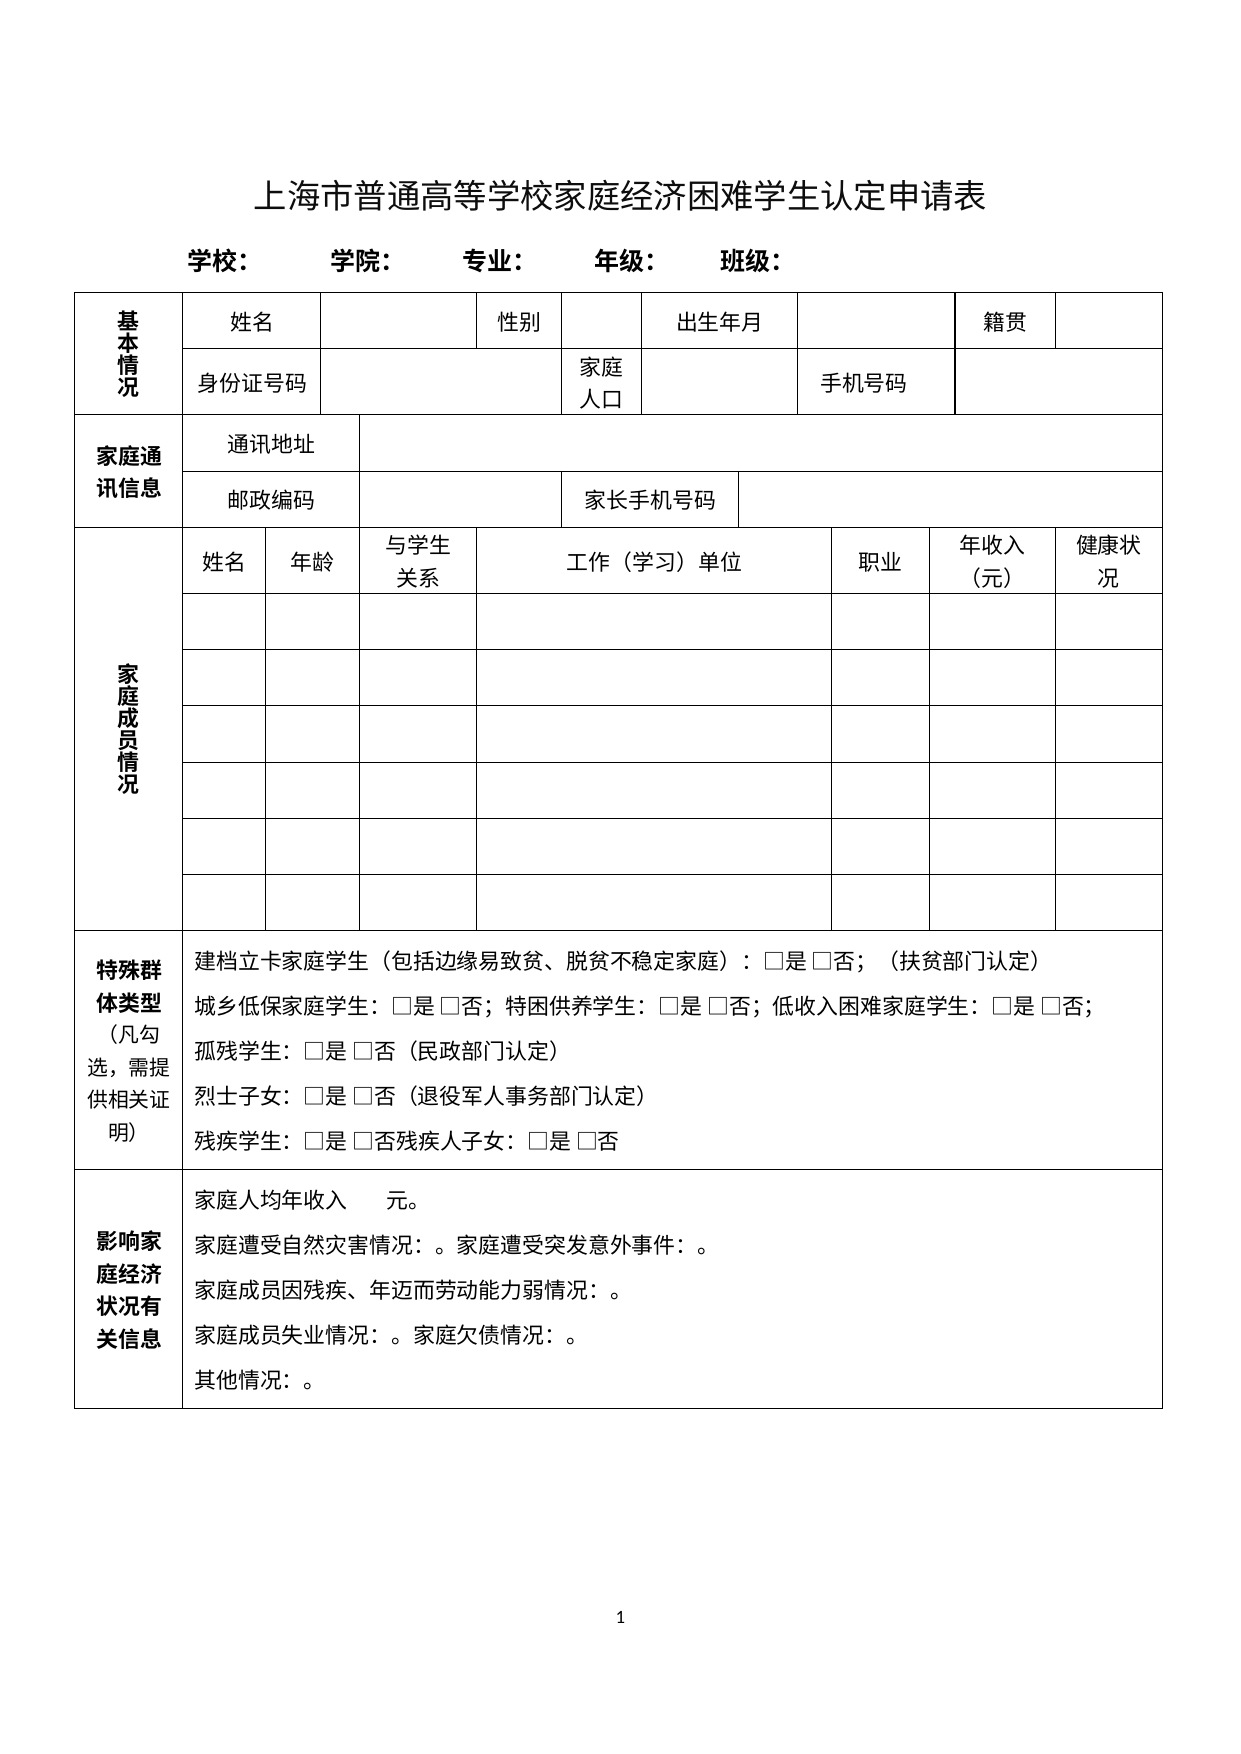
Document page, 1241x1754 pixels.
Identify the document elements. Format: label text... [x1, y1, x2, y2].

table_cell [930, 706, 1055, 762]
table_cell [183, 706, 265, 762]
table_cell 影响家庭经济 状况有关信息 [75, 1170, 182, 1407]
table_cell [477, 650, 831, 705]
table_cell [360, 706, 476, 762]
table_cell [360, 875, 476, 930]
table_cell 工作（学习）单位 [477, 528, 831, 593]
table_cell [360, 650, 476, 705]
table_cell [739, 472, 1162, 527]
table_cell [266, 706, 359, 762]
table_cell [642, 349, 797, 414]
table_header [798, 293, 954, 348]
table_cell [266, 875, 359, 930]
table_cell [956, 349, 1162, 414]
table_cell [183, 875, 265, 930]
table_cell [360, 415, 1162, 471]
table_cell [832, 819, 929, 874]
table_cell [183, 819, 265, 874]
table_cell [832, 594, 929, 649]
text 学校： 学院： 专业： 年级： 班级： [187, 227, 1053, 292]
table_cell [266, 650, 359, 705]
table_cell [360, 472, 561, 527]
table_cell [832, 650, 929, 705]
table_cell [321, 349, 561, 414]
table_header [321, 293, 476, 348]
table_cell [477, 819, 831, 874]
table_cell [1056, 819, 1162, 874]
table_cell [930, 875, 1055, 930]
table_cell 建档立卡家庭学生（包括边缘易致贫、脱贫不稳定家庭）：□是 □否；（扶贫部门认定） 城乡低保家庭学生：□是 □否；特困供养学生：□是 □否；低收入困难家庭学生：□是 □否； 孤残学生：□是 □否（民政部门认定） 烈士子女：□是 □否（退役军人事务部门认定） 残疾学生：□是 □否残疾人子女：□是 □否 [183, 931, 1162, 1169]
table_cell [930, 650, 1055, 705]
table_cell 家庭人口 [562, 349, 641, 414]
table_cell 职业 [832, 528, 929, 593]
table_cell [1056, 650, 1162, 705]
table_cell 健康状况 [1056, 528, 1162, 593]
table_cell [266, 594, 359, 649]
table_cell 姓名 [183, 528, 265, 593]
table_header 籍贯 [956, 293, 1055, 348]
table_cell [1056, 594, 1162, 649]
table_cell 家长手机号码 [562, 472, 738, 527]
table_cell 身份证号码 [183, 349, 320, 414]
text 上海市普通高等学校家庭经济困难学生认定申请表 [187, 162, 1053, 227]
table_cell [930, 763, 1055, 818]
table_cell 家庭成员情况 [75, 528, 182, 930]
table_cell [266, 819, 359, 874]
table_cell [477, 875, 831, 930]
table_cell [360, 819, 476, 874]
table_cell [183, 763, 265, 818]
table_header 出生年月 [642, 293, 797, 348]
table_cell 通讯地址 [183, 415, 359, 471]
table_header 姓名 [183, 293, 320, 348]
table_cell [1056, 875, 1162, 930]
table_header [1056, 293, 1162, 348]
table_cell [832, 763, 929, 818]
table_cell [832, 875, 929, 930]
table_cell [360, 594, 476, 649]
table_cell 家庭通讯信息 [75, 415, 182, 527]
table_cell [183, 650, 265, 705]
table_cell [477, 763, 831, 818]
table_cell [1056, 763, 1162, 818]
table_cell 年龄 [266, 528, 359, 593]
table_cell 邮政编码 [183, 472, 359, 527]
table_cell [930, 594, 1055, 649]
table_cell [1056, 706, 1162, 762]
table_header 性别 [477, 293, 561, 348]
table_cell [477, 706, 831, 762]
table_cell 手机号码 [798, 349, 954, 414]
table_cell [832, 706, 929, 762]
table_cell 家庭人均年收入 元。 家庭遭受自然灾害情况：。家庭遭受突发意外事件：。 家庭成员因残疾、年迈而劳动能力弱情况：。 家庭成员失业情况：。家庭欠债情况：。 其他情况：。 [183, 1170, 1162, 1407]
table_cell [477, 594, 831, 649]
table_cell 年收入（元） [930, 528, 1055, 593]
table_cell [183, 594, 265, 649]
table_header [562, 293, 641, 348]
table_cell [930, 819, 1055, 874]
table_header 基本情况 [75, 293, 182, 414]
table_cell [266, 763, 359, 818]
table_cell 与学生 关系 [360, 528, 476, 593]
table_cell 特殊群体类型（凡勾选，需提供相关证明） [75, 931, 182, 1169]
table_cell [360, 763, 476, 818]
